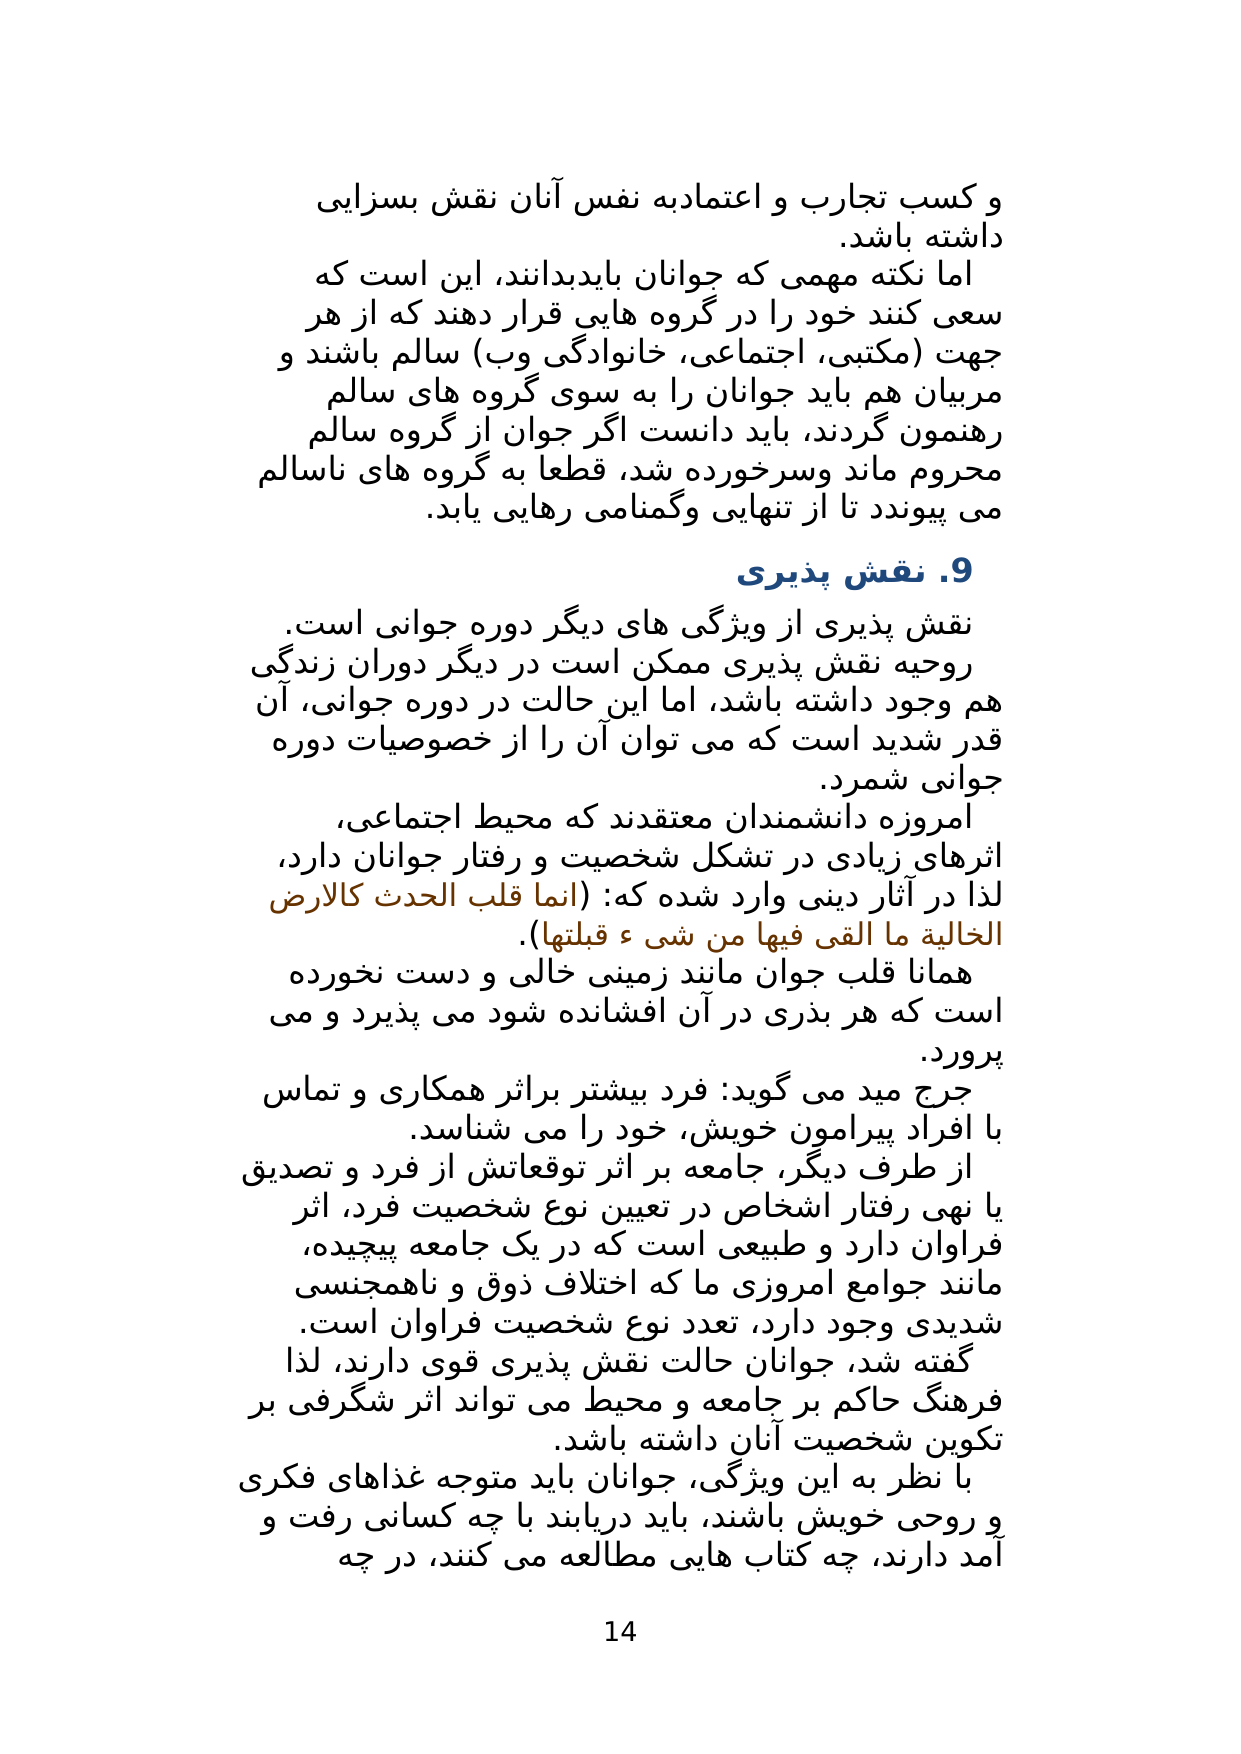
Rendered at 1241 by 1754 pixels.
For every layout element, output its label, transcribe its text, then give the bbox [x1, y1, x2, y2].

subtitle 9. نقش پذیری [236, 552, 1004, 591]
text همانا قلب جوان مانند زمینی خالی و دست نخورده است که هر بذری در آن افشانده شود می پذیرد و می پرورد. [236, 953, 1004, 1069]
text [236, 177, 1004, 255]
text اما نکته مهمی که جوانان بایدبدانند، این است که سعی کنند خود را در گروه هایی قرار دهند که از هر جهت (مکتبی، اجتماعی، خانوادگی وب) سالم باشند و مربیان هم باید جوانان را به سوی گروه های سالم رهنمون گردند، باید دانست اگر جوان از گروه سالم محروم ماند وسرخورده شد، قطعا به گروه های ناسالم می پیوندد تا از تنهایی وگمنامی رهایی یابد. [236, 255, 1004, 527]
text روحیه نقش پذیری ممکن است در دیگر دوران زندگی هم وجود داشته باشد، اما این حالت در دوره جوانی، آن قدر شدید است که می توان آن را از خصوصیات دوره جوانی شمرد. [236, 642, 1004, 797]
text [236, 1458, 1004, 1574]
text امروزه دانشمندان معتقدند که محیط اجتماعی، اثرهای زیادی در تشکل شخصیت و رفتار جوانان دارد، لذا در آثار دینی وارد شده که: (انما قلب الحدث کالارض الخالیة ما القی فیها من شی ء قبلتها). [236, 797, 1004, 953]
text نقش پذیری از ویژگی های دیگر دوره جوانی است. [236, 603, 1004, 642]
text جرج مید می گوید: فرد بیشتر براثر همکاری و تماس با افراد پیرامون خویش، خود را می شناسد. [236, 1069, 1004, 1147]
text گفته شد، جوانان حالت نقش پذیری قوی دارند، لذا فرهنگ حاکم بر جامعه و محیط می تواند اثر شگرفی بر تکوین شخصیت آنان داشته باشد. [236, 1341, 1004, 1458]
text از طرف دیگر، جامعه بر اثر توقعاتش از فرد و تصدیق یا نهی رفتار اشخاص در تعیین نوع شخصیت فرد، اثر فراوان دارد و طبیعی است که در یک جامعه پیچیده، مانند جوامع امروزی ما که اختلاف ذوق و ناهمجنسی شدیدی وجود دارد، تعدد نوع شخصیت فراوان است. [236, 1147, 1004, 1341]
